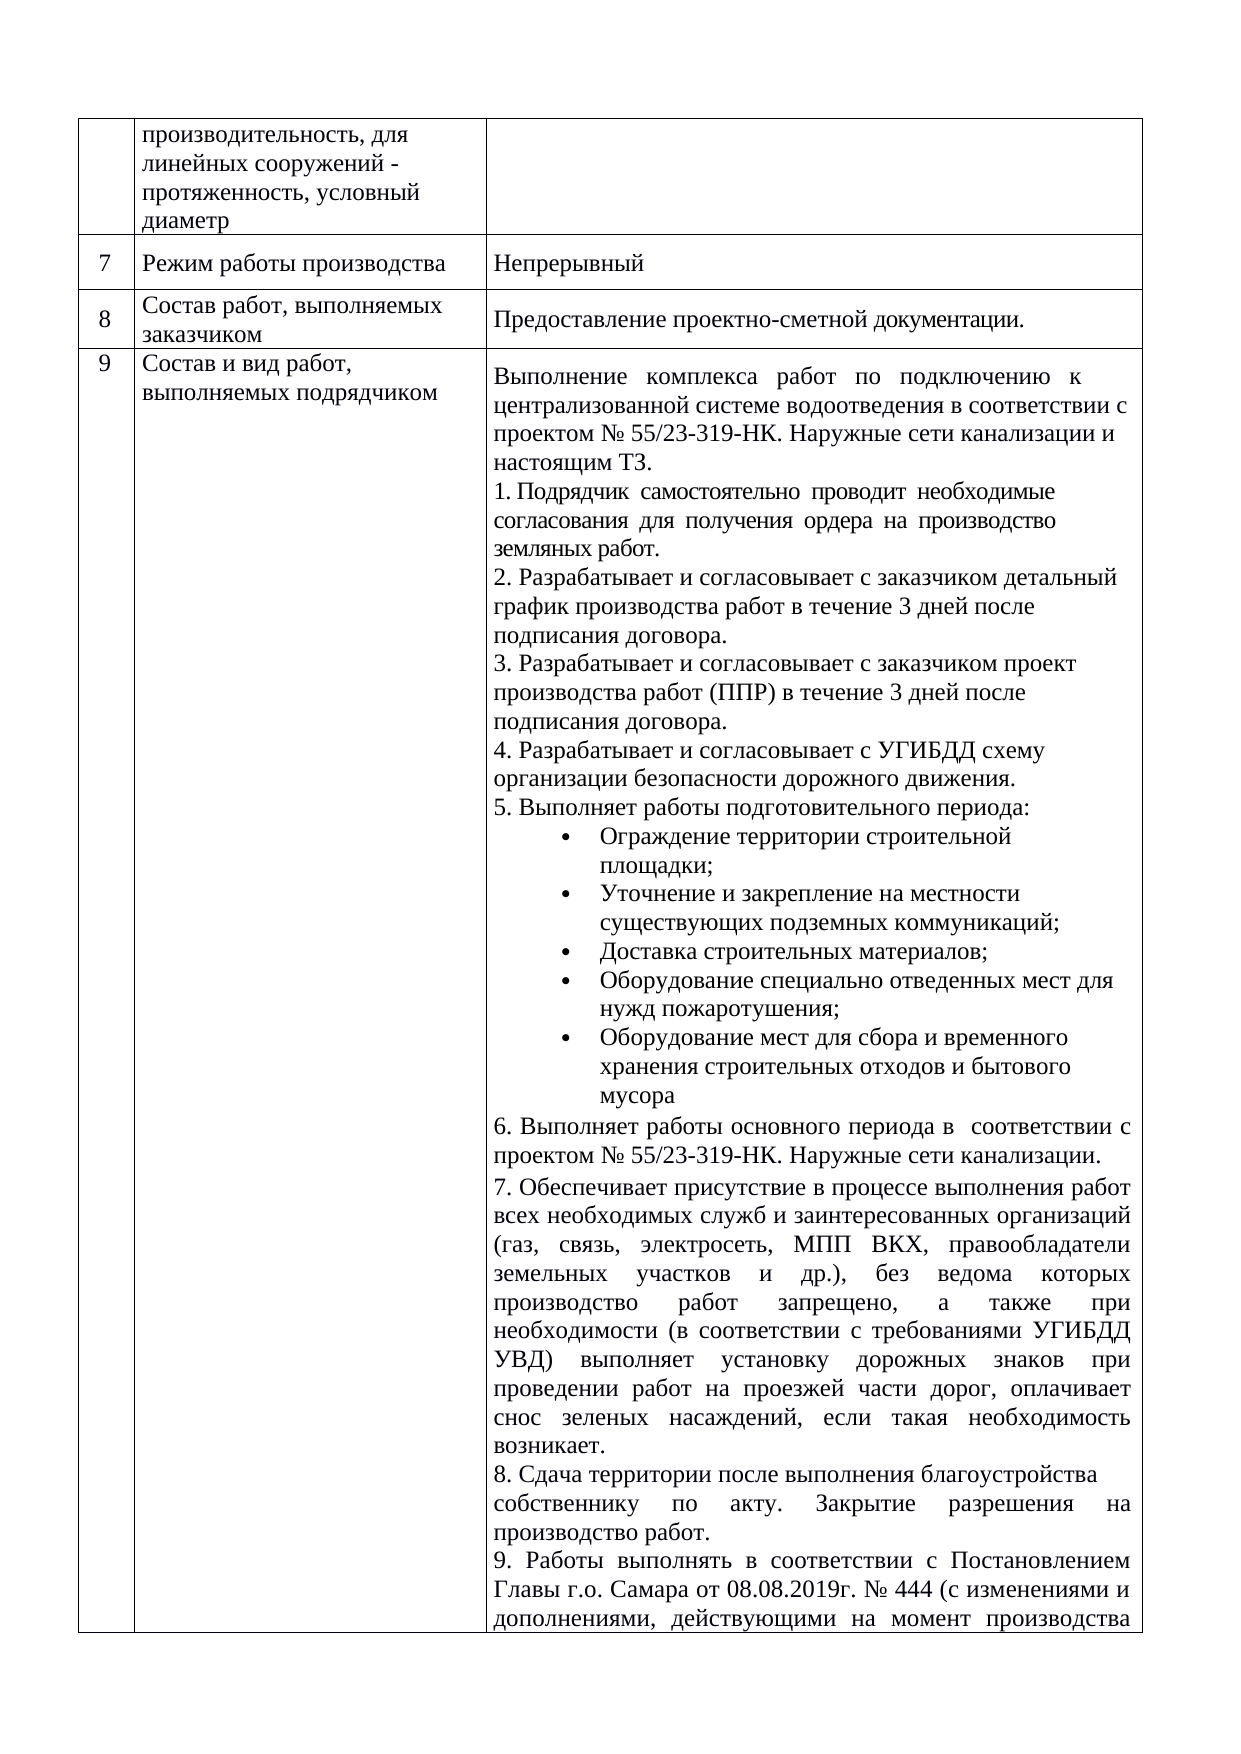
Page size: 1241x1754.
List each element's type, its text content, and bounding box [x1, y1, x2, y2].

table_cell Состав работ, выполняемых заказчиком [135, 290, 486, 347]
table_cell 8 [79, 290, 134, 347]
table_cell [135, 349, 486, 1632]
table_cell Режим работы производства [135, 235, 486, 289]
table_cell Непрерывный [487, 235, 1142, 289]
table_cell 6 [79, 119, 134, 234]
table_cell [135, 119, 486, 234]
table_cell Предоставление проектно-сметной документации. [487, 290, 1142, 347]
table_cell 7 [79, 235, 134, 289]
table_cell 9 [79, 349, 134, 1632]
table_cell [487, 119, 1142, 234]
